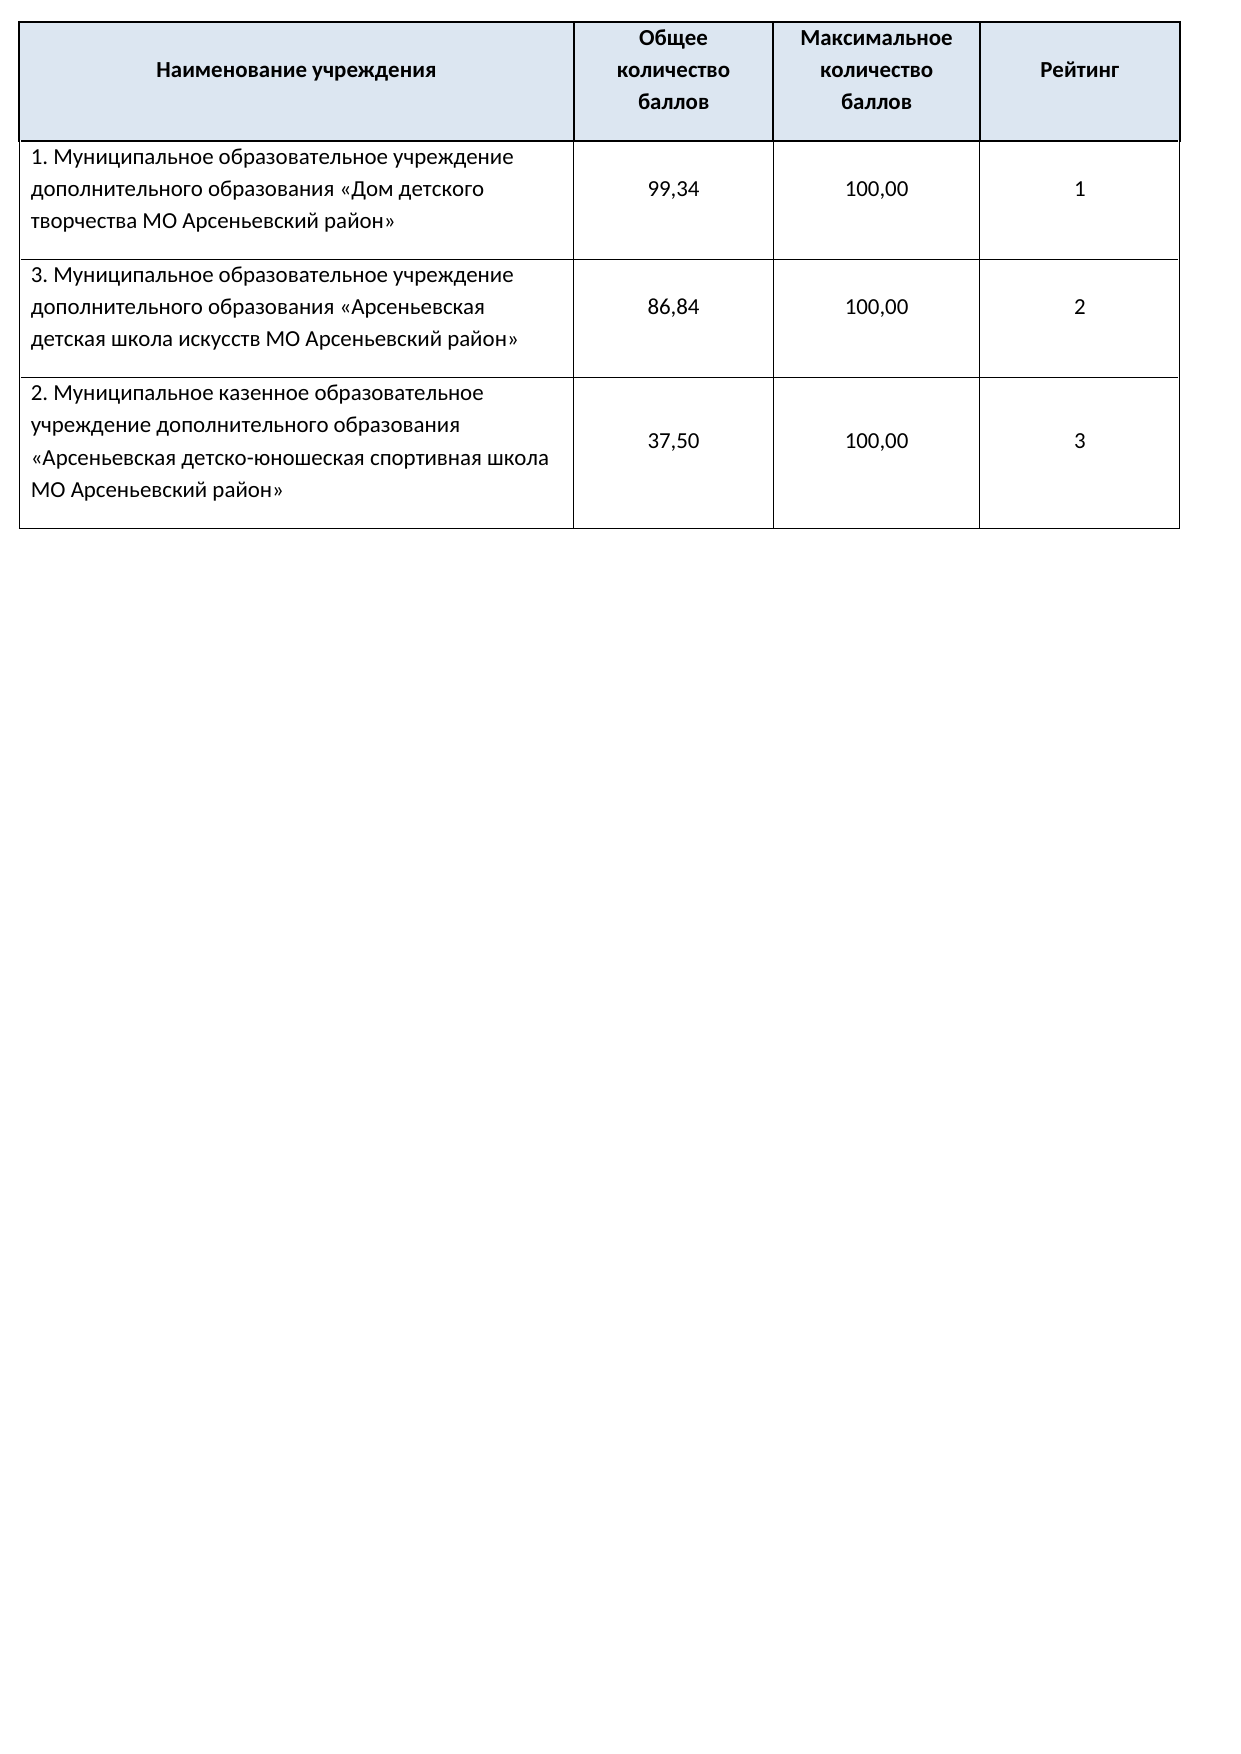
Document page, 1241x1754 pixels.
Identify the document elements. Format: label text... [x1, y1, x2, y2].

table_cell 3. Муниципальное образовательное учреждение дополнительного образования «Арсеньевская детская школа искусств МО Арсеньевский район» [20, 260, 573, 377]
table_cell 3 [980, 377, 1179, 528]
table_cell 100,00 [774, 260, 979, 377]
table_cell 100,00 [774, 378, 979, 528]
table_cell 2. Муниципальное казенное образовательное учреждение дополнительного образования «Арсеньевская детско-юношеская спортивная школа МО Арсеньевский район» [20, 378, 573, 528]
table_header Наименование учреждения [20, 23, 573, 140]
table_cell 86,84 [574, 260, 773, 377]
table_cell 37,50 [574, 378, 773, 528]
table_header Общее количество баллов [575, 23, 772, 140]
table_header Максимальное количество баллов [774, 23, 979, 140]
table_cell 100,00 [774, 142, 979, 259]
table_header Рейтинг [981, 23, 1179, 140]
table_cell 1 [980, 140, 1179, 259]
table_cell 1. Муниципальное образовательное учреждение дополнительного образования «Дом детского творчества МО Арсеньевский район» [20, 141, 573, 259]
table_cell 2 [980, 259, 1179, 377]
table_cell 99,34 [574, 142, 773, 259]
